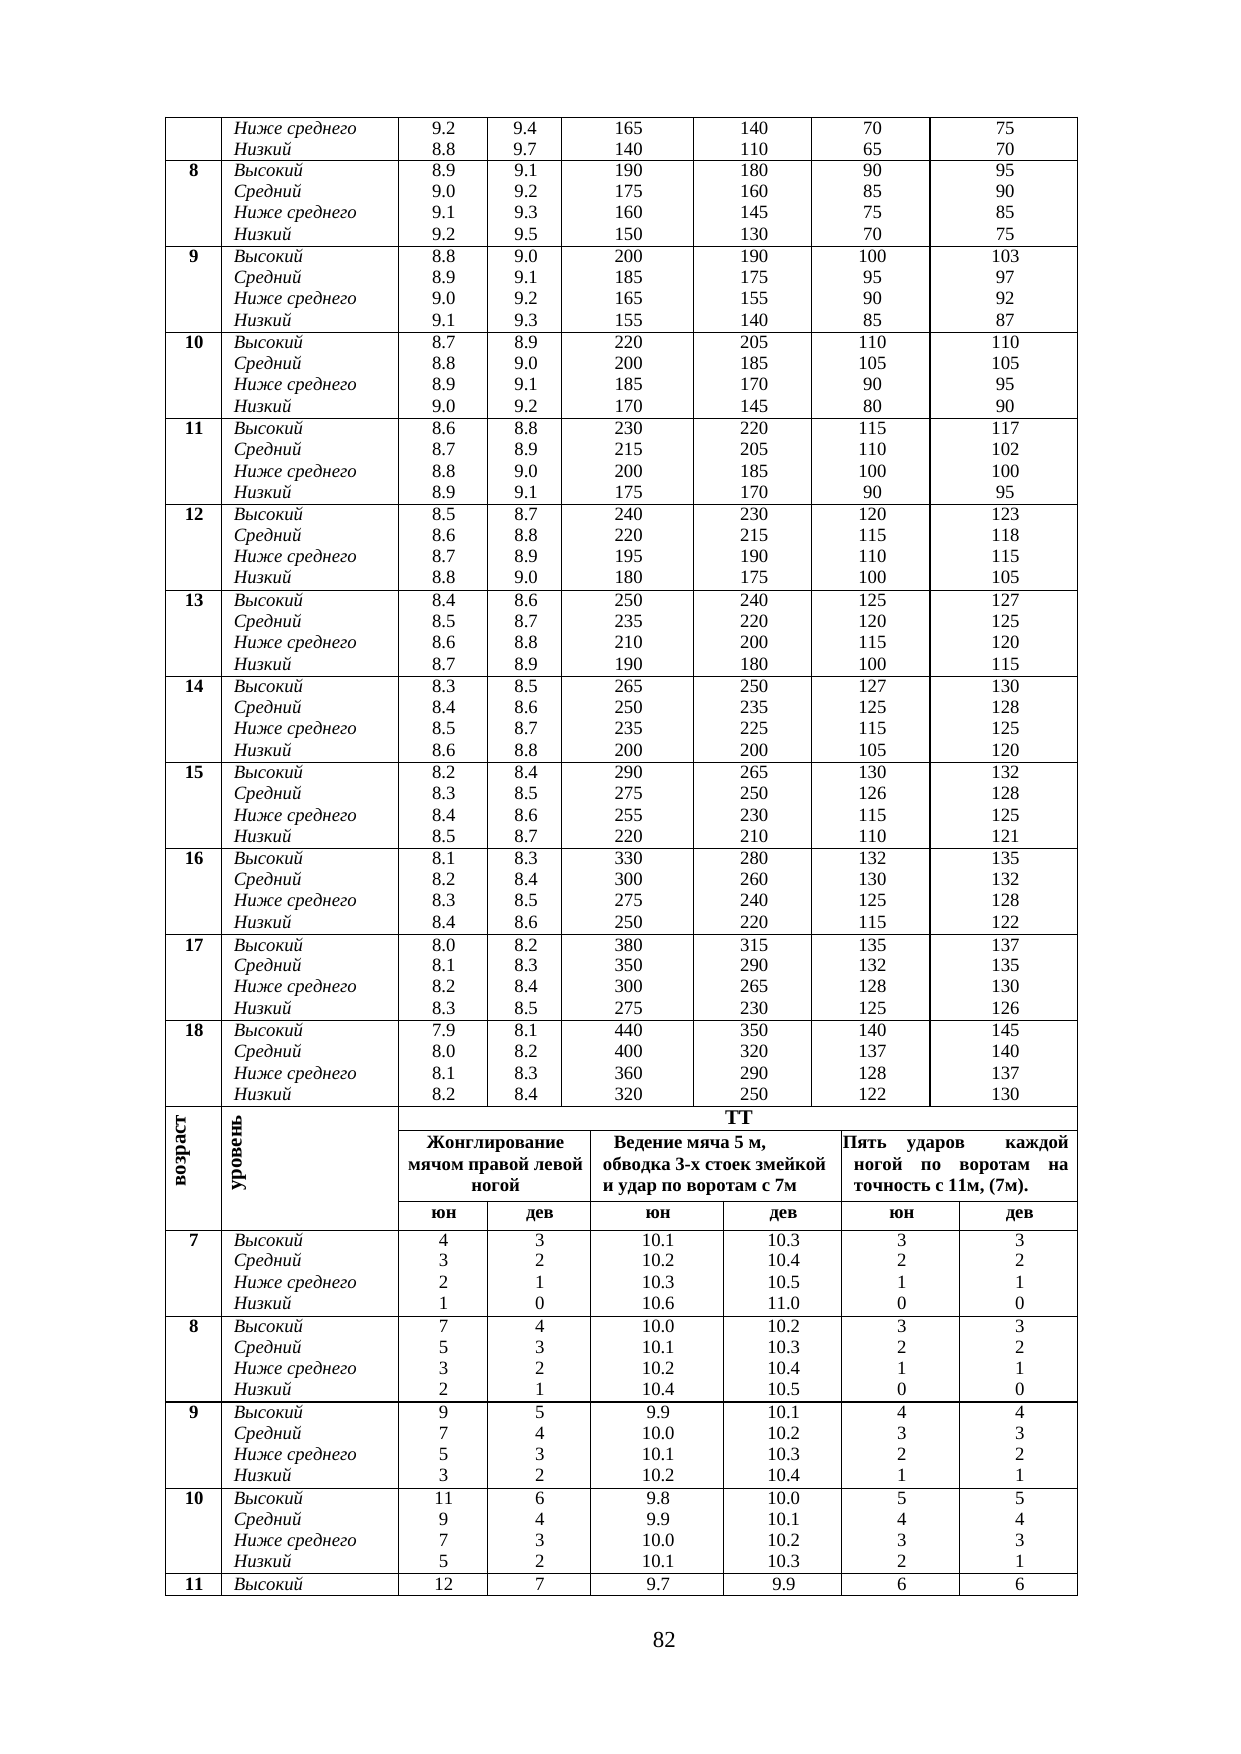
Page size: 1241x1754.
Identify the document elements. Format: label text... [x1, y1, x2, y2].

table_cell возраст [166, 1107, 221, 1229]
table_cell 130 [812, 763, 929, 784]
table_cell 4 [842, 1403, 959, 1423]
table_cell 2 [399, 1273, 487, 1294]
table_cell 9.8 [591, 1489, 723, 1509]
table_cell 8.5 [488, 999, 561, 1020]
table_cell 10.1 [591, 1338, 723, 1359]
table_cell 10 [166, 333, 221, 354]
table_cell 175 [694, 569, 811, 590]
table_cell 125 [812, 698, 929, 719]
table_cell 3 [399, 1467, 487, 1488]
table_cell юн [591, 1202, 723, 1229]
table_cell 132 [812, 849, 929, 870]
table_cell 10.1 [591, 1552, 723, 1573]
table_cell 360 [562, 1064, 693, 1085]
table_cell 120 [931, 634, 1077, 655]
table_cell 9.9 [591, 1403, 723, 1423]
table_cell [166, 1445, 221, 1467]
table_cell 9.2 [488, 397, 561, 418]
table_cell Ниже среднего [222, 978, 398, 999]
table_cell 3 [960, 1231, 1077, 1251]
table_cell 155 [694, 289, 811, 311]
table_cell 10.4 [724, 1359, 841, 1380]
table_cell 10.3 [724, 1445, 841, 1467]
table_cell [166, 1424, 221, 1445]
table_header 9.4 9.7 [488, 118, 561, 160]
table_cell 126 [931, 999, 1077, 1020]
table_cell 10.6 [591, 1294, 723, 1316]
table_cell 8.6 [399, 419, 487, 439]
table_cell 10.4 [591, 1380, 723, 1401]
table_cell 210 [694, 827, 811, 848]
table_cell 275 [562, 784, 693, 805]
table_cell 3 [960, 1424, 1077, 1445]
table_cell 10.3 [724, 1231, 841, 1251]
table_cell 185 [562, 268, 693, 289]
table_cell 130 [812, 870, 929, 891]
table_cell уровень [222, 1107, 398, 1229]
table_header 140 110 [694, 118, 811, 160]
table_cell 170 [562, 397, 693, 418]
table_cell 290 [694, 1064, 811, 1085]
table_cell 9.1 [399, 203, 487, 225]
table_cell [166, 569, 221, 590]
table_cell 8.4 [488, 1085, 561, 1106]
table_cell 8.5 [399, 719, 487, 741]
table_cell 250 [694, 677, 811, 698]
table_cell Высокий [222, 1317, 398, 1337]
table_cell 123 [931, 505, 1077, 526]
table_cell 100 [931, 461, 1077, 483]
table_cell 5 [399, 1552, 487, 1573]
table_cell 8.8 [399, 247, 487, 268]
table_cell Высокий [222, 1021, 398, 1042]
table_cell ТТ [399, 1107, 1077, 1130]
table_cell 95 [931, 161, 1077, 182]
table_cell 90 [812, 375, 929, 397]
table_cell 8.9 [488, 655, 561, 676]
table_cell 170 [694, 375, 811, 397]
table_cell [166, 268, 221, 289]
table_cell 135 [931, 849, 1077, 870]
table_cell [166, 225, 221, 246]
table_cell 2 [842, 1552, 959, 1573]
table_cell 8.4 [488, 763, 561, 784]
table_cell 3 [488, 1531, 590, 1552]
table_cell 110 [812, 827, 929, 848]
table_cell 8.6 [399, 634, 487, 655]
table_cell [166, 1531, 221, 1552]
table_cell дев [488, 1202, 590, 1229]
table_cell 8.6 [488, 805, 561, 827]
table_cell [166, 483, 221, 504]
table_cell 0 [842, 1380, 959, 1401]
table_cell 8.9 [488, 333, 561, 354]
table_cell 115 [812, 634, 929, 655]
table_cell 135 [812, 935, 929, 956]
table_cell Высокий [222, 1489, 398, 1509]
table_cell [166, 1251, 221, 1273]
table_cell 240 [694, 891, 811, 913]
table_cell 8.8 [488, 526, 561, 547]
table_cell Низкий [222, 1552, 398, 1573]
table_cell 0 [488, 1294, 590, 1316]
table_cell Низкий [222, 1294, 398, 1316]
table_cell 137 [812, 1042, 929, 1063]
table_cell Ниже среднего [222, 805, 398, 827]
table_cell 8.6 [488, 591, 561, 612]
table_cell 8.4 [399, 805, 487, 827]
table_cell юн [842, 1202, 959, 1229]
table_cell 7 [399, 1317, 487, 1337]
table_cell 440 [562, 1021, 693, 1042]
table_cell 2 [488, 1251, 590, 1273]
table_header Ниже среднего Низкий [222, 118, 398, 160]
table_cell 6 [960, 1574, 1077, 1595]
table_cell 235 [562, 719, 693, 741]
table_cell 175 [694, 268, 811, 289]
table_cell Средний [222, 698, 398, 719]
table_cell 8.6 [488, 913, 561, 934]
table_cell Средний [222, 612, 398, 633]
table_cell 3 [488, 1445, 590, 1467]
table_cell Средний [222, 526, 398, 547]
table_cell 230 [694, 805, 811, 827]
table_cell 9.1 [488, 483, 561, 504]
table_cell [166, 1064, 221, 1085]
table_cell 4 [488, 1509, 590, 1531]
table_cell 8.0 [399, 1042, 487, 1063]
table_cell 100 [812, 569, 929, 590]
table_cell 8.9 [488, 547, 561, 569]
table_cell 110 [931, 333, 1077, 354]
table_cell 8.0 [399, 935, 487, 956]
table_cell 11 [166, 1574, 221, 1595]
table_cell 127 [812, 677, 929, 698]
table_cell 132 [931, 763, 1077, 784]
table_cell 115 [812, 526, 929, 547]
table_cell 170 [694, 483, 811, 504]
table_cell 9.1 [488, 161, 561, 182]
table_cell 8.5 [399, 612, 487, 633]
table_cell 8.9 [399, 375, 487, 397]
table_cell 255 [562, 805, 693, 827]
table_cell 280 [694, 849, 811, 870]
table_cell 250 [694, 1085, 811, 1106]
table_cell 11 [166, 419, 221, 439]
table_cell 220 [694, 419, 811, 439]
table_cell 265 [694, 978, 811, 999]
table_cell 118 [931, 526, 1077, 547]
table_cell 105 [931, 569, 1077, 590]
table_cell 250 [562, 913, 693, 934]
table_cell 8.1 [399, 956, 487, 977]
table_cell 2 [960, 1338, 1077, 1359]
table_cell Ниже среднего [222, 375, 398, 397]
table_cell [166, 999, 221, 1020]
table_cell Низкий [222, 311, 398, 332]
table_cell Средний [222, 1042, 398, 1063]
table_cell 8.9 [399, 268, 487, 289]
table_cell 5 [399, 1338, 487, 1359]
table_cell 90 [812, 289, 929, 311]
table_cell 8.2 [399, 978, 487, 999]
table_cell 8.3 [399, 784, 487, 805]
table_cell 220 [562, 333, 693, 354]
table_cell 200 [562, 354, 693, 375]
table_cell 115 [931, 655, 1077, 676]
table_cell 6 [842, 1574, 959, 1595]
table_cell 180 [694, 655, 811, 676]
table_cell 2 [488, 1467, 590, 1488]
table_cell 110 [812, 547, 929, 569]
table_cell 330 [562, 849, 693, 870]
table_cell 9.1 [488, 375, 561, 397]
table_cell 110 [812, 440, 929, 461]
table_cell 190 [694, 547, 811, 569]
table_cell 10.5 [724, 1273, 841, 1294]
table_cell 126 [812, 784, 929, 805]
table_cell 8.3 [399, 677, 487, 698]
table_cell 128 [931, 698, 1077, 719]
table_cell 290 [562, 763, 693, 784]
table_cell Средний [222, 440, 398, 461]
table_cell 320 [562, 1085, 693, 1106]
table_cell 10.5 [724, 1380, 841, 1401]
table_cell 8.2 [399, 763, 487, 784]
table_cell 11.0 [724, 1294, 841, 1316]
table_cell 9.3 [488, 203, 561, 225]
table_cell [166, 461, 221, 483]
table_cell 200 [694, 634, 811, 655]
table_cell Средний [222, 268, 398, 289]
table_cell 10.2 [724, 1531, 841, 1552]
table_cell 9.0 [488, 247, 561, 268]
table_cell 180 [562, 569, 693, 590]
table_cell 200 [562, 247, 693, 268]
table_cell 100 [812, 461, 929, 483]
table_cell 230 [694, 505, 811, 526]
table_cell 10 [166, 1489, 221, 1509]
table_cell 115 [931, 547, 1077, 569]
table_cell 155 [562, 311, 693, 332]
table_cell 3 [399, 1359, 487, 1380]
table_cell 9.2 [488, 182, 561, 203]
table_cell 130 [931, 677, 1077, 698]
table_cell 220 [562, 526, 693, 547]
table_cell 8.6 [399, 741, 487, 762]
table_cell 220 [562, 827, 693, 848]
table_cell Средний [222, 1509, 398, 1531]
table_cell 350 [562, 956, 693, 977]
table_cell 10.0 [591, 1531, 723, 1552]
table_cell Низкий [222, 397, 398, 418]
table_cell 9.0 [488, 569, 561, 590]
table_cell 300 [562, 978, 693, 999]
table_cell 10.2 [591, 1467, 723, 1488]
table_cell 210 [562, 634, 693, 655]
table_cell 4 [960, 1403, 1077, 1423]
table_cell 4 [488, 1317, 590, 1337]
table_cell [166, 913, 221, 934]
table_cell 3 [488, 1231, 590, 1251]
table_cell [166, 354, 221, 375]
table_cell 128 [812, 1064, 929, 1085]
table_cell [166, 311, 221, 332]
table_cell [166, 1359, 221, 1380]
table_cell 9 [166, 247, 221, 268]
table_cell 85 [812, 182, 929, 203]
table_cell 8.7 [488, 612, 561, 633]
table_cell 9 [399, 1509, 487, 1531]
table_cell 95 [931, 375, 1077, 397]
table_cell Низкий [222, 569, 398, 590]
table_cell 128 [812, 978, 929, 999]
table_cell 80 [812, 397, 929, 418]
table_cell Ниже среднего [222, 203, 398, 225]
table_cell 195 [562, 547, 693, 569]
table_cell Ниже среднего [222, 289, 398, 311]
table_cell 250 [694, 784, 811, 805]
table_cell 10.3 [724, 1338, 841, 1359]
table_cell 137 [931, 935, 1077, 956]
table_cell 5 [960, 1489, 1077, 1509]
table_cell 7.9 [399, 1021, 487, 1042]
table_cell Средний [222, 870, 398, 891]
table_cell Низкий [222, 741, 398, 762]
table_cell [166, 440, 221, 461]
table_cell [166, 655, 221, 676]
table_cell Высокий [222, 935, 398, 956]
table_cell 3 [842, 1531, 959, 1552]
table_cell Пять ударов каждой ногой по воротам на точность с 11м, (7м). [842, 1131, 1077, 1201]
table_cell 87 [931, 311, 1077, 332]
table_cell Ниже среднего [222, 891, 398, 913]
table_cell 9.3 [488, 311, 561, 332]
table_cell [166, 891, 221, 913]
table_cell 85 [931, 203, 1077, 225]
table_cell [166, 289, 221, 311]
table_cell 200 [694, 741, 811, 762]
table_cell 160 [694, 182, 811, 203]
table_cell 8.2 [399, 1085, 487, 1106]
table_cell 9.0 [399, 397, 487, 418]
table_cell 185 [562, 375, 693, 397]
table_cell 150 [562, 225, 693, 246]
table_cell Высокий [222, 1574, 398, 1595]
table_cell 7 [166, 1231, 221, 1251]
table_cell 320 [694, 1042, 811, 1063]
table_cell 5 [488, 1403, 590, 1423]
table_cell 400 [562, 1042, 693, 1063]
table_cell 137 [931, 1064, 1077, 1085]
table_cell 10.2 [591, 1359, 723, 1380]
table_cell [166, 526, 221, 547]
table_cell 132 [812, 956, 929, 977]
table_cell 1 [842, 1359, 959, 1380]
table_cell 10.2 [591, 1251, 723, 1273]
table_cell 380 [562, 935, 693, 956]
table_cell 8.4 [399, 698, 487, 719]
table_cell 235 [694, 698, 811, 719]
table_cell 160 [562, 203, 693, 225]
table_cell [166, 1042, 221, 1063]
table_cell 215 [694, 526, 811, 547]
table_cell 8.8 [488, 741, 561, 762]
table_cell 235 [562, 612, 693, 633]
table_cell 8.5 [488, 891, 561, 913]
table_cell 265 [562, 677, 693, 698]
table_cell 120 [812, 505, 929, 526]
table_cell 145 [694, 203, 811, 225]
table_cell 275 [562, 999, 693, 1020]
table_cell [166, 741, 221, 762]
table_cell 8.9 [399, 161, 487, 182]
table_cell 8.6 [399, 526, 487, 547]
table_cell 10.0 [724, 1489, 841, 1509]
table_cell 9.0 [399, 289, 487, 311]
table_cell Низкий [222, 999, 398, 1020]
table_cell 3 [960, 1317, 1077, 1337]
table_cell 230 [694, 999, 811, 1020]
table_cell 8.5 [488, 677, 561, 698]
table_cell 290 [694, 956, 811, 977]
table_cell 4 [488, 1424, 590, 1445]
table_cell Высокий [222, 161, 398, 182]
table_cell 190 [562, 655, 693, 676]
table_cell 10.0 [591, 1424, 723, 1445]
table_cell 350 [694, 1021, 811, 1042]
table_cell [166, 182, 221, 203]
table_cell 8.5 [488, 784, 561, 805]
table_cell 8.7 [399, 547, 487, 569]
table_cell Средний [222, 354, 398, 375]
table_cell 97 [931, 268, 1077, 289]
table_cell 1 [842, 1273, 959, 1294]
table_cell 10.4 [724, 1251, 841, 1273]
table_cell [166, 1273, 221, 1294]
table_cell Ниже среднего [222, 634, 398, 655]
table_cell Средний [222, 1424, 398, 1445]
table_cell 9.7 [591, 1574, 723, 1595]
table_cell 2 [399, 1380, 487, 1401]
table_cell 130 [931, 1085, 1077, 1106]
table_cell 115 [812, 419, 929, 439]
table_cell 0 [960, 1294, 1077, 1316]
table_cell 105 [812, 354, 929, 375]
table_cell 17 [166, 935, 221, 956]
table_cell 1 [399, 1294, 487, 1316]
table_cell 12 [166, 505, 221, 526]
table_cell 10.3 [724, 1552, 841, 1573]
table_cell 15 [166, 763, 221, 784]
table_header 70 65 [812, 118, 929, 160]
table_cell 122 [812, 1085, 929, 1106]
table_cell [166, 1380, 221, 1401]
table_cell дев [724, 1202, 841, 1229]
table_cell 220 [694, 612, 811, 633]
table_cell 315 [694, 935, 811, 956]
table_cell Низкий [222, 1467, 398, 1488]
table_cell [166, 634, 221, 655]
table_cell 7 [399, 1424, 487, 1445]
table_cell [166, 203, 221, 225]
table_cell 121 [931, 827, 1077, 848]
table_cell 200 [562, 461, 693, 483]
table_cell 117 [931, 419, 1077, 439]
table_cell Низкий [222, 1085, 398, 1106]
table_cell 9.5 [488, 225, 561, 246]
table_cell Ниже среднего [222, 1273, 398, 1294]
table_cell 10.4 [724, 1467, 841, 1488]
table_cell 1 [488, 1273, 590, 1294]
table_cell 105 [931, 354, 1077, 375]
table_cell 8.4 [399, 591, 487, 612]
table_cell 190 [562, 161, 693, 182]
table_cell [166, 784, 221, 805]
table_cell 115 [812, 719, 929, 741]
table_cell 127 [931, 591, 1077, 612]
table_cell 2 [842, 1445, 959, 1467]
table_cell 8.1 [399, 1064, 487, 1085]
table_cell Средний [222, 1251, 398, 1273]
table_cell 140 [812, 1021, 929, 1042]
table_cell 18 [166, 1021, 221, 1042]
table_cell 4 [960, 1509, 1077, 1531]
table_cell 205 [694, 440, 811, 461]
table_cell Средний [222, 182, 398, 203]
table_cell Высокий [222, 333, 398, 354]
table_cell Ниже среднего [222, 1359, 398, 1380]
table_cell 1 [960, 1359, 1077, 1380]
table_cell 8.7 [399, 655, 487, 676]
table_cell Низкий [222, 1380, 398, 1401]
table_cell 90 [931, 397, 1077, 418]
table_cell 8.7 [488, 827, 561, 848]
table_cell 8.8 [399, 461, 487, 483]
table_cell 9 [166, 1403, 221, 1423]
table_cell 3 [842, 1231, 959, 1251]
table_cell 125 [812, 999, 929, 1020]
table_cell 9.0 [399, 182, 487, 203]
table_cell 7 [399, 1531, 487, 1552]
table_cell 8 [166, 161, 221, 182]
table_cell 90 [812, 161, 929, 182]
table_cell 14 [166, 677, 221, 698]
table_cell Ведение мяча 5 м, обводка 3-х стоек змейкой и удар по воротам с 7м [591, 1131, 841, 1201]
table_cell 265 [694, 763, 811, 784]
table_cell 95 [812, 268, 929, 289]
table_cell 1 [960, 1273, 1077, 1294]
table_cell 200 [562, 741, 693, 762]
table_cell Средний [222, 956, 398, 977]
table_cell Высокий [222, 591, 398, 612]
table_cell 120 [812, 612, 929, 633]
table_cell 165 [562, 289, 693, 311]
table_cell 3 [842, 1317, 959, 1337]
table_cell 3 [960, 1531, 1077, 1552]
table_cell 1 [488, 1380, 590, 1401]
table_cell 140 [931, 1042, 1077, 1063]
table_cell 125 [812, 591, 929, 612]
table_cell 125 [931, 805, 1077, 827]
table_cell юн [399, 1202, 487, 1229]
table_cell 10.0 [591, 1317, 723, 1337]
table_cell 13 [166, 591, 221, 612]
table_cell Средний [222, 784, 398, 805]
table_cell [166, 1509, 221, 1531]
table_cell 250 [562, 698, 693, 719]
table_cell Высокий [222, 1231, 398, 1251]
table_cell 10.1 [724, 1403, 841, 1423]
table_cell 9 [399, 1403, 487, 1423]
table_cell [166, 1085, 221, 1106]
table_cell Средний [222, 1338, 398, 1359]
table_cell 115 [812, 913, 929, 934]
table_cell 70 [812, 225, 929, 246]
table_cell 8.3 [399, 891, 487, 913]
table_cell Ниже среднего [222, 1531, 398, 1552]
table_cell Низкий [222, 483, 398, 504]
table_cell 135 [931, 956, 1077, 977]
table_cell 215 [562, 440, 693, 461]
table_cell 145 [931, 1021, 1077, 1042]
table_cell 100 [812, 247, 929, 268]
table_cell 2 [842, 1251, 959, 1273]
table_cell 8.8 [399, 569, 487, 590]
table_cell 5 [399, 1445, 487, 1467]
table_cell 10.1 [591, 1445, 723, 1467]
table_cell [166, 375, 221, 397]
table_cell 1 [960, 1552, 1077, 1573]
table_cell 10.1 [591, 1231, 723, 1251]
table_cell 2 [960, 1445, 1077, 1467]
table_cell Ниже среднего [222, 547, 398, 569]
table_cell 4 [842, 1509, 959, 1531]
table_cell 8.5 [399, 827, 487, 848]
table_cell 205 [694, 333, 811, 354]
table_cell Низкий [222, 827, 398, 848]
table_cell 7 [488, 1574, 590, 1595]
table_cell 3 [842, 1424, 959, 1445]
table_cell 8.4 [488, 978, 561, 999]
table_cell [166, 978, 221, 999]
table_cell 8.4 [399, 913, 487, 934]
table_cell 130 [694, 225, 811, 246]
table_header [166, 118, 221, 160]
table_cell 8.3 [399, 999, 487, 1020]
table_cell 2 [488, 1552, 590, 1573]
table_cell Высокий [222, 849, 398, 870]
table_cell [166, 547, 221, 569]
table_cell 8 [166, 1317, 221, 1337]
table_cell 2 [488, 1359, 590, 1380]
table_cell 8.1 [488, 1021, 561, 1042]
table_cell 3 [399, 1251, 487, 1273]
table_cell 8.2 [399, 870, 487, 891]
table_cell 75 [931, 225, 1077, 246]
table_cell 125 [812, 891, 929, 913]
table_cell 8.8 [488, 634, 561, 655]
table_cell 1 [960, 1467, 1077, 1488]
table_cell [166, 805, 221, 827]
table_cell 300 [562, 870, 693, 891]
table_cell 4 [399, 1231, 487, 1251]
table_cell 1 [842, 1467, 959, 1488]
table_cell 8.8 [399, 354, 487, 375]
table_cell 185 [694, 461, 811, 483]
table_cell 9.0 [488, 461, 561, 483]
table_cell 275 [562, 891, 693, 913]
table_cell 128 [931, 891, 1077, 913]
table_cell 190 [694, 247, 811, 268]
table_cell 11 [399, 1489, 487, 1509]
table_cell 3 [488, 1338, 590, 1359]
table_cell Высокий [222, 677, 398, 698]
table_cell 175 [562, 182, 693, 203]
table_cell 225 [694, 719, 811, 741]
table_cell 128 [931, 784, 1077, 805]
table_cell 9.2 [488, 289, 561, 311]
table_cell 125 [931, 612, 1077, 633]
table_cell 240 [694, 591, 811, 612]
table_cell 8.2 [488, 935, 561, 956]
table_cell 250 [562, 591, 693, 612]
table_cell Высокий [222, 1403, 398, 1423]
table_cell Жонглирование мячом правой левой ногой [399, 1131, 590, 1201]
table_cell Высокий [222, 763, 398, 784]
table_cell 2 [960, 1251, 1077, 1273]
table_cell 140 [694, 311, 811, 332]
table_cell Низкий [222, 913, 398, 934]
table_cell 10.1 [724, 1509, 841, 1531]
table_cell 102 [931, 440, 1077, 461]
table_cell 130 [931, 978, 1077, 999]
table_cell 240 [562, 505, 693, 526]
table_cell [166, 698, 221, 719]
table_cell [166, 719, 221, 741]
table_cell 9.9 [724, 1574, 841, 1595]
table_cell 220 [694, 913, 811, 934]
table_cell 8.6 [488, 698, 561, 719]
table_cell 0 [960, 1380, 1077, 1401]
table_cell 75 [812, 203, 929, 225]
table_cell 8.2 [488, 1042, 561, 1063]
table_cell Низкий [222, 655, 398, 676]
table_cell 9.1 [399, 311, 487, 332]
table_cell 8.7 [488, 505, 561, 526]
table_cell 10.3 [591, 1273, 723, 1294]
table_cell 120 [931, 741, 1077, 762]
table_cell Ниже среднего [222, 1064, 398, 1085]
table_cell 85 [812, 311, 929, 332]
table_header 75 70 [931, 118, 1077, 160]
table_cell [166, 870, 221, 891]
table_cell [166, 1467, 221, 1488]
table_cell 8.9 [399, 483, 487, 504]
table_cell 175 [562, 483, 693, 504]
table_header 9.2 8.8 [399, 118, 487, 160]
table_cell Высокий [222, 419, 398, 439]
table_cell 8.1 [399, 849, 487, 870]
table_cell Высокий [222, 247, 398, 268]
table_cell 145 [694, 397, 811, 418]
table_cell 16 [166, 849, 221, 870]
table_cell 90 [931, 182, 1077, 203]
table_cell [166, 1552, 221, 1573]
table_cell 9.9 [591, 1509, 723, 1531]
table_cell Ниже среднего [222, 461, 398, 483]
table_cell 9.0 [488, 354, 561, 375]
table_cell дев [960, 1202, 1077, 1229]
table_cell 8.8 [488, 419, 561, 439]
table_cell 8.7 [399, 333, 487, 354]
table_header 165 140 [562, 118, 693, 160]
table_cell 125 [931, 719, 1077, 741]
table_cell 180 [694, 161, 811, 182]
table_cell 0 [842, 1294, 959, 1316]
table_cell 103 [931, 247, 1077, 268]
table_cell 9.1 [488, 268, 561, 289]
table_cell 6 [488, 1489, 590, 1509]
table_cell 8.3 [488, 956, 561, 977]
table_cell 95 [931, 483, 1077, 504]
table_cell Высокий [222, 505, 398, 526]
table_cell 260 [694, 870, 811, 891]
table_cell Ниже среднего [222, 1445, 398, 1467]
table_cell 90 [812, 483, 929, 504]
table_cell [166, 1294, 221, 1316]
table_cell Ниже среднего [222, 719, 398, 741]
table_cell 100 [812, 655, 929, 676]
table_cell 9.2 [399, 225, 487, 246]
table_cell 122 [931, 913, 1077, 934]
table_cell 8.5 [399, 505, 487, 526]
table_cell [166, 956, 221, 977]
table_cell 8.7 [399, 440, 487, 461]
table_cell [166, 612, 221, 633]
table_cell 230 [562, 419, 693, 439]
table_cell [166, 397, 221, 418]
table_cell 10.2 [724, 1424, 841, 1445]
table_cell [166, 1338, 221, 1359]
table_cell 2 [842, 1338, 959, 1359]
table_cell 132 [931, 870, 1077, 891]
table_cell 8.4 [488, 870, 561, 891]
table_cell 92 [931, 289, 1077, 311]
table_cell Низкий [222, 225, 398, 246]
table_cell 8.3 [488, 1064, 561, 1085]
table_cell [166, 827, 221, 848]
table_cell 8.7 [488, 719, 561, 741]
table_cell 185 [694, 354, 811, 375]
table_cell 12 [399, 1574, 487, 1595]
table_cell 8.3 [488, 849, 561, 870]
table_cell 5 [842, 1489, 959, 1509]
table_cell 115 [812, 805, 929, 827]
table_cell 110 [812, 333, 929, 354]
table_cell 105 [812, 741, 929, 762]
table_cell 10.2 [724, 1317, 841, 1337]
table_cell 8.9 [488, 440, 561, 461]
